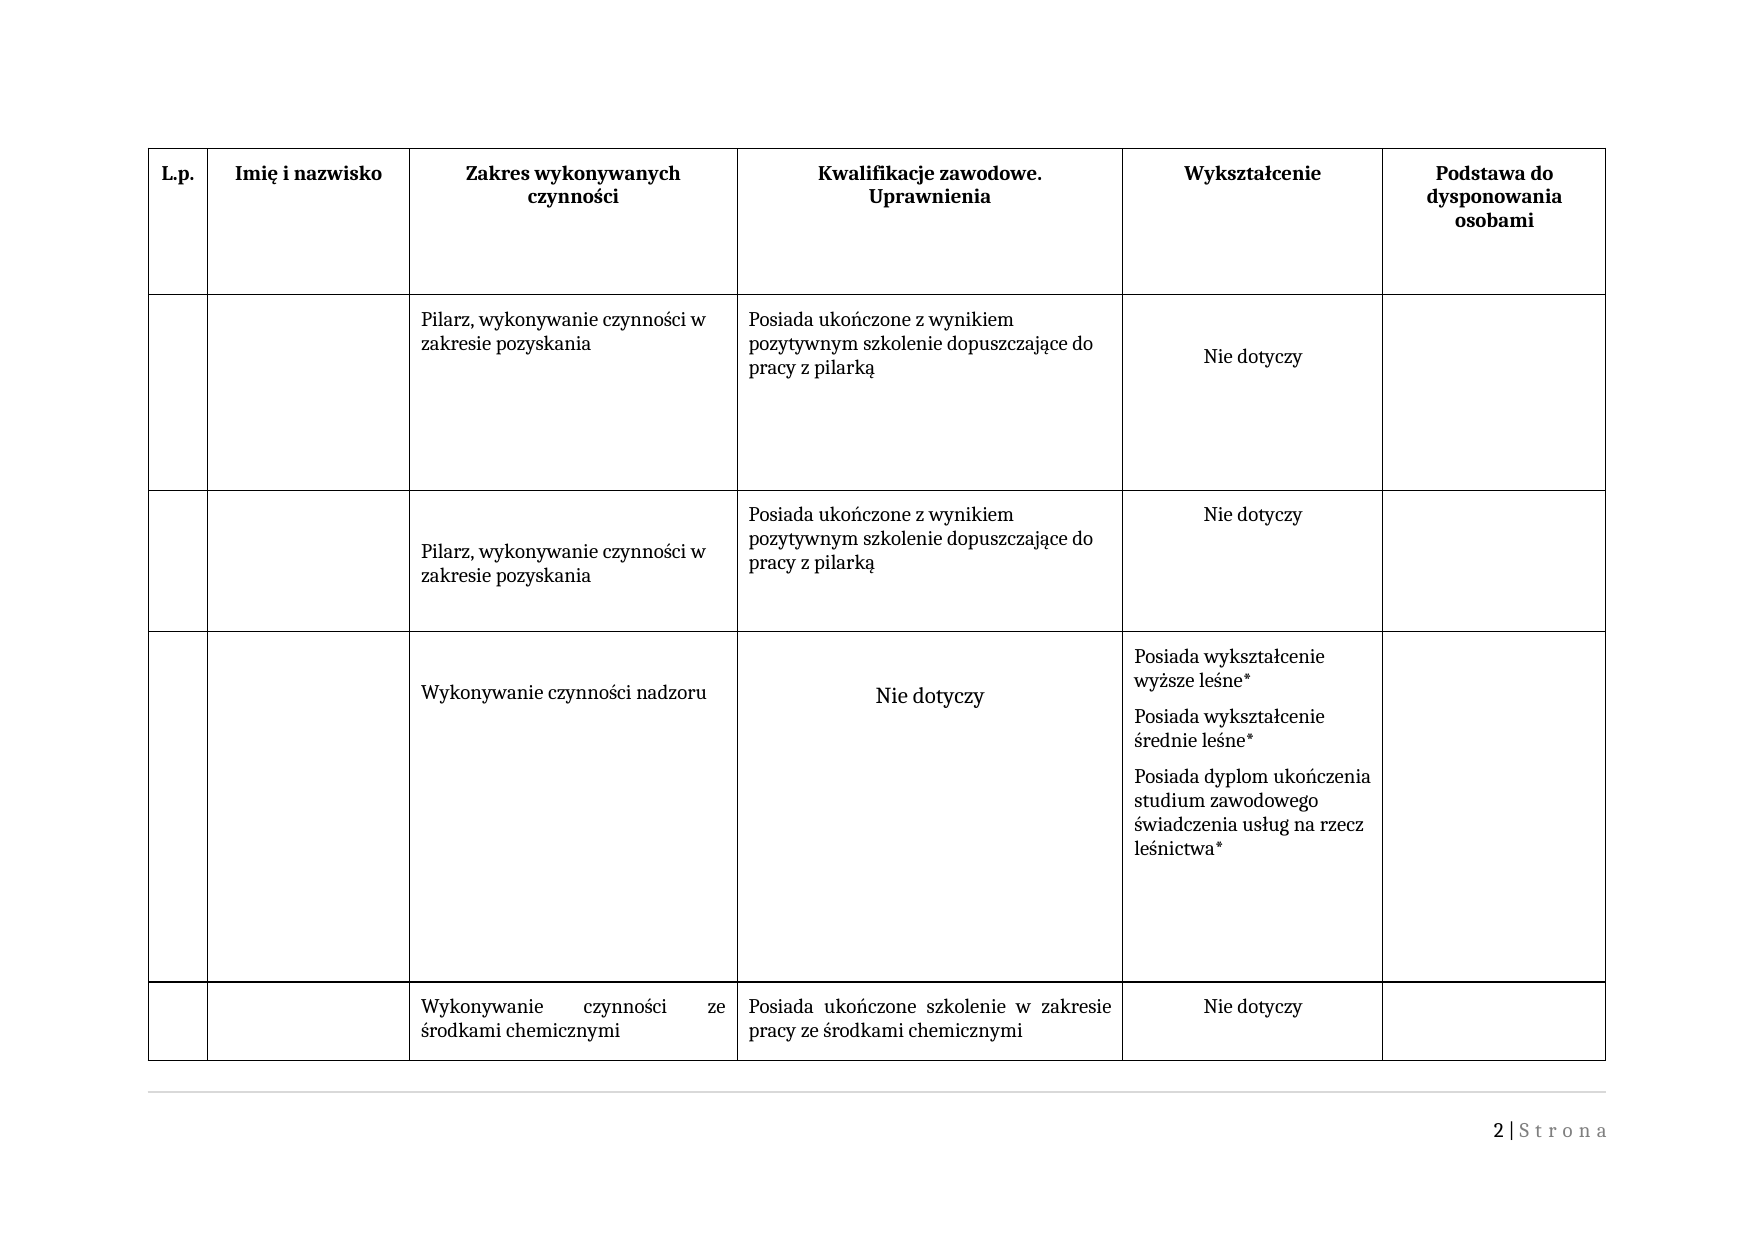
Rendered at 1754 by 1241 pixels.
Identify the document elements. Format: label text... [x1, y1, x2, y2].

table_cell Pilarz, wykonywanie czynności w zakresie pozyskania [410, 491, 737, 631]
table_cell [149, 491, 207, 631]
table_cell Nie dotyczy [1123, 295, 1382, 489]
table_cell Wykonywanie czynności ze środkami chemicznymi [410, 983, 737, 1060]
table_header Podstawa do dysponowania osobami [1383, 149, 1605, 294]
table_header L.p. [149, 149, 207, 294]
table_cell [1383, 491, 1605, 631]
table_cell [149, 295, 207, 489]
table_header Imię i nazwisko [208, 149, 409, 294]
table_cell Wykonywanie czynności nadzoru [410, 632, 737, 981]
table_cell Posiada wykształcenie wyższe leśne* Posiada wykształcenie średnie leśne* Posiada dyplom ukończenia studium zawodowego świadczenia usług na rzecz leśnictwa* [1123, 632, 1382, 981]
table_header Zakres wykonywanych czynności [410, 149, 737, 294]
table_cell [208, 491, 409, 631]
table_header Wykształcenie [1123, 149, 1382, 294]
table_cell Posiada ukończone z wynikiem pozytywnym szkolenie dopuszczające do pracy z pilarką [738, 295, 1122, 489]
table_cell Nie dotyczy [1123, 491, 1382, 631]
table_cell [149, 983, 207, 1060]
table_cell [149, 632, 207, 981]
table_cell Pilarz, wykonywanie czynności w zakresie pozyskania [410, 295, 737, 489]
table_header Kwalifikacje zawodowe. Uprawnienia [738, 149, 1122, 294]
table_cell [208, 632, 409, 981]
table_cell [208, 983, 409, 1060]
table_cell [1383, 983, 1605, 1060]
table_cell [208, 295, 409, 489]
table_cell Posiada ukończone szkolenie w zakresie pracy ze środkami chemicznymi [738, 983, 1122, 1060]
table_cell Nie dotyczy [738, 632, 1122, 981]
table_cell [1383, 295, 1605, 489]
table_cell Posiada ukończone z wynikiem pozytywnym szkolenie dopuszczające do pracy z pilarką [738, 491, 1122, 631]
table_cell [1383, 632, 1605, 981]
table_cell Nie dotyczy [1123, 983, 1382, 1060]
